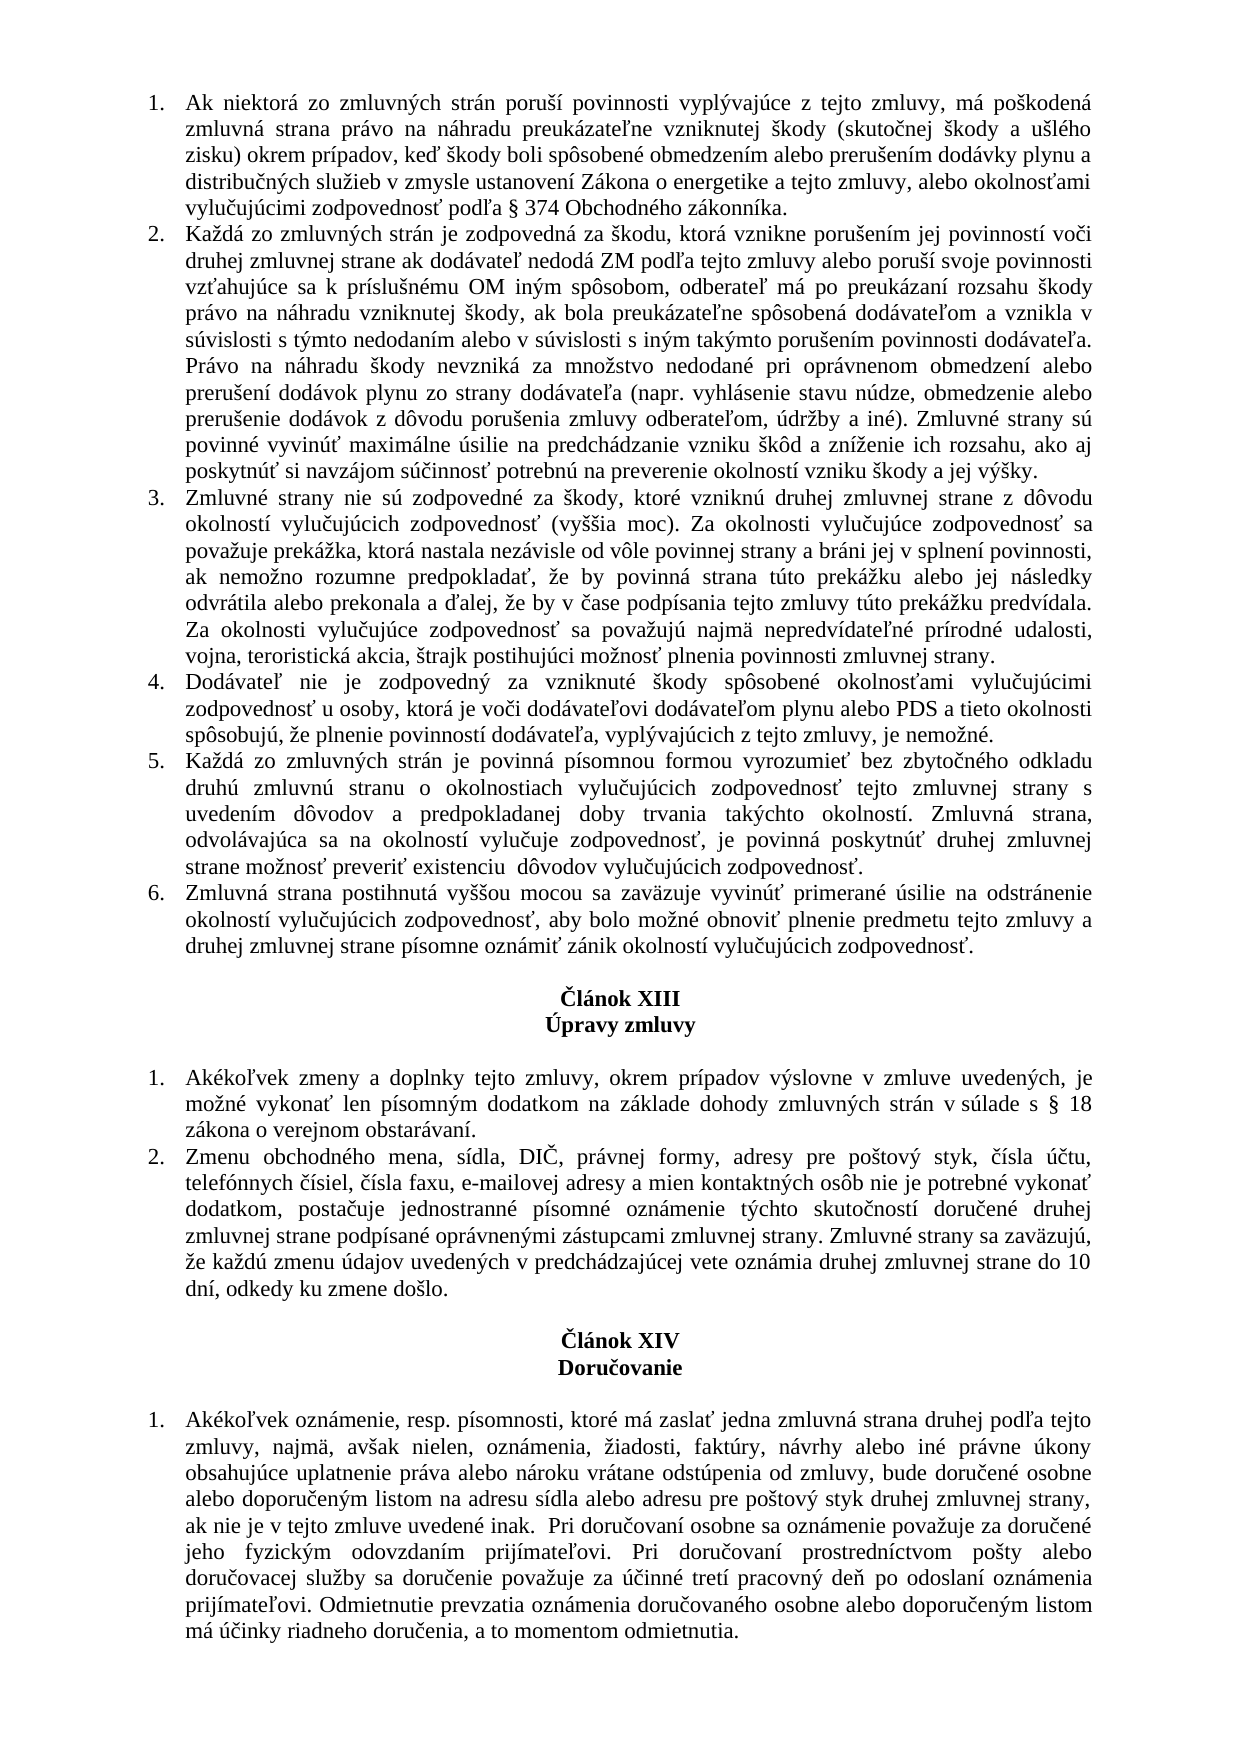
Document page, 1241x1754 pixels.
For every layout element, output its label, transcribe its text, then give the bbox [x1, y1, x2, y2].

list Zmluvná strana postihnutá vyššou mocou sa zaväzuje vyvinúť primerané úsilie na odstránenie okolností vylučujúcich zodpovednosť, aby bolo možné obnoviť plnenie predmetu tejto zmluvy a druhej zmluvnej strane písomne oznámiť zánik okolností vylučujúcich zodpovednosť. [148, 879, 1093, 958]
list Zmenu obchodného mena, sídla, DIČ, právnej formy, adresy pre poštový styk, čísla účtu, telefónnych čísiel, čísla faxu, e-mailovej adresy a mien kontaktných osôb nie je potrebné vykonať dodatkom, postačuje jednostranné písomné oznámenie týchto skutočností doručené druhej zmluvnej strane podpísané oprávnenými zástupcami zmluvnej strany. Zmluvné strany sa zaväzujú, že každú zmenu údajov uvedených v predchádzajúcej vete oznámia druhej zmluvnej strane do 10 dní, odkedy ku zmene došlo. [148, 1143, 1093, 1301]
list Každá zo zmluvných strán je povinná písomnou formou vyrozumieť bez zbytočného odkladu druhú zmluvnú stranu o okolnostiach vylučujúcich zodpovednosť tejto zmluvnej strany s uvedením dôvodov a predpokladanej doby trvania takýchto okolností. Zmluvná strana, odvolávajúca sa na okolností vylučuje zodpovednosť, je povinná poskytnúť druhej zmluvnej strane možnosť preveriť existenciu dôvodov vylučujúcich zodpovednosť. [148, 747, 1093, 879]
text Článok XIV [148, 1327, 1093, 1354]
list Zmluvné strany nie sú zodpovedné za škody, ktoré vzniknú druhej zmluvnej strane z dôvodu okolností vylučujúcich zodpovednosť (vyššia moc). Za okolnosti vylučujúce zodpovednosť sa považuje prekážka, ktorá nastala nezávisle od vôle povinnej strany a bráni jej v splnení povinnosti, ak nemožno rozumne predpokladať, že by povinná strana túto prekážku alebo jej následky odvrátila alebo prekonala a ďalej, že by v čase podpísania tejto zmluvy túto prekážku predvídala. Za okolnosti vylučujúce zodpovednosť sa považujú najmä nepredvídateľné prírodné udalosti, vojna, teroristická akcia, štrajk postihujúci možnosť plnenia povinnosti zmluvnej strany. [148, 484, 1093, 668]
text Úpravy zmluvy [148, 1011, 1093, 1037]
text Doručovanie [148, 1354, 1093, 1380]
list Každá zo zmluvných strán je zodpovedná za škodu, ktorá vznikne porušením jej povinností voči druhej zmluvnej strane ak dodávateľ nedodá ZM podľa tejto zmluvy alebo poruší svoje povinnosti vzťahujúce sa k príslušnému OM iným spôsobom, odberateľ má po preukázaní rozsahu škody právo na náhradu vzniknutej škody, ak bola preukázateľne spôsobená dodávateľom a vznikla v súvislosti s týmto nedodaním alebo v súvislosti s iným takýmto porušením povinnosti dodávateľa. Právo na náhradu škody nevzniká za množstvo nedodané pri oprávnenom obmedzení alebo prerušení dodávok plynu zo strany dodávateľa (napr. vyhlásenie stavu núdze, obmedzenie alebo prerušenie dodávok z dôvodu porušenia zmluvy odberateľom, údržby a iné). Zmluvné strany sú povinné vyvinúť maximálne úsilie na predchádzanie vzniku škôd a zníženie ich rozsahu, ako aj poskytnúť si navzájom súčinnosť potrebnú na preverenie okolností vzniku škody a jej výšky. [148, 220, 1093, 484]
list Akékoľvek oznámenie, resp. písomnosti, ktoré má zaslať jedna zmluvná strana druhej podľa tejto zmluvy, najmä, avšak nielen, oznámenia, žiadosti, faktúry, návrhy alebo iné právne úkony obsahujúce uplatnenie práva alebo nároku vrátane odstúpenia od zmluvy, bude doručené osobne alebo doporučeným listom na adresu sídla alebo adresu pre poštový styk druhej zmluvnej strany, ak nie je v tejto zmluve uvedené inak. Pri doručovaní osobne sa oznámenie považuje za doručené jeho fyzickým odovzdaním prijímateľovi. Pri doručovaní prostredníctvom pošty alebo doručovacej služby sa doručenie považuje za účinné tretí pracovný deň po odoslaní oznámenia prijímateľovi. Odmietnutie prevzatia oznámenia doručovaného osobne alebo doporučeným listom má účinky riadneho doručenia, a to momentom odmietnutia. [148, 1406, 1093, 1643]
list Akékoľvek zmeny a doplnky tejto zmluvy, okrem prípadov výslovne v zmluve uvedených, je možné vykonať len písomným dodatkom na základe dohody zmluvných strán v súlade s § 18 zákona o verejnom obstarávaní. [148, 1064, 1093, 1143]
text Článok XIII [148, 985, 1093, 1011]
list Dodávateľ nie je zodpovedný za vzniknuté škody spôsobené okolnosťami vylučujúcimi zodpovednosť u osoby, ktorá je voči dodávateľovi dodávateľom plynu alebo PDS a tieto okolnosti spôsobujú, že plnenie povinností dodávateľa, vyplývajúcich z tejto zmluvy, je nemožné. [148, 668, 1093, 747]
list Ak niektorá zo zmluvných strán poruší povinnosti vyplývajúce z tejto zmluvy, má poškodená zmluvná strana právo na náhradu preukázateľne vzniknutej škody (skutočnej škody a ušlého zisku) okrem prípadov, keď škody boli spôsobené obmedzením alebo prerušením dodávky plynu a distribučných služieb v zmysle ustanovení Zákona o energetike a tejto zmluvy, alebo okolnosťami vylučujúcimi zodpovednosť podľa § 374 Obchodného zákonníka. [148, 89, 1093, 220]
